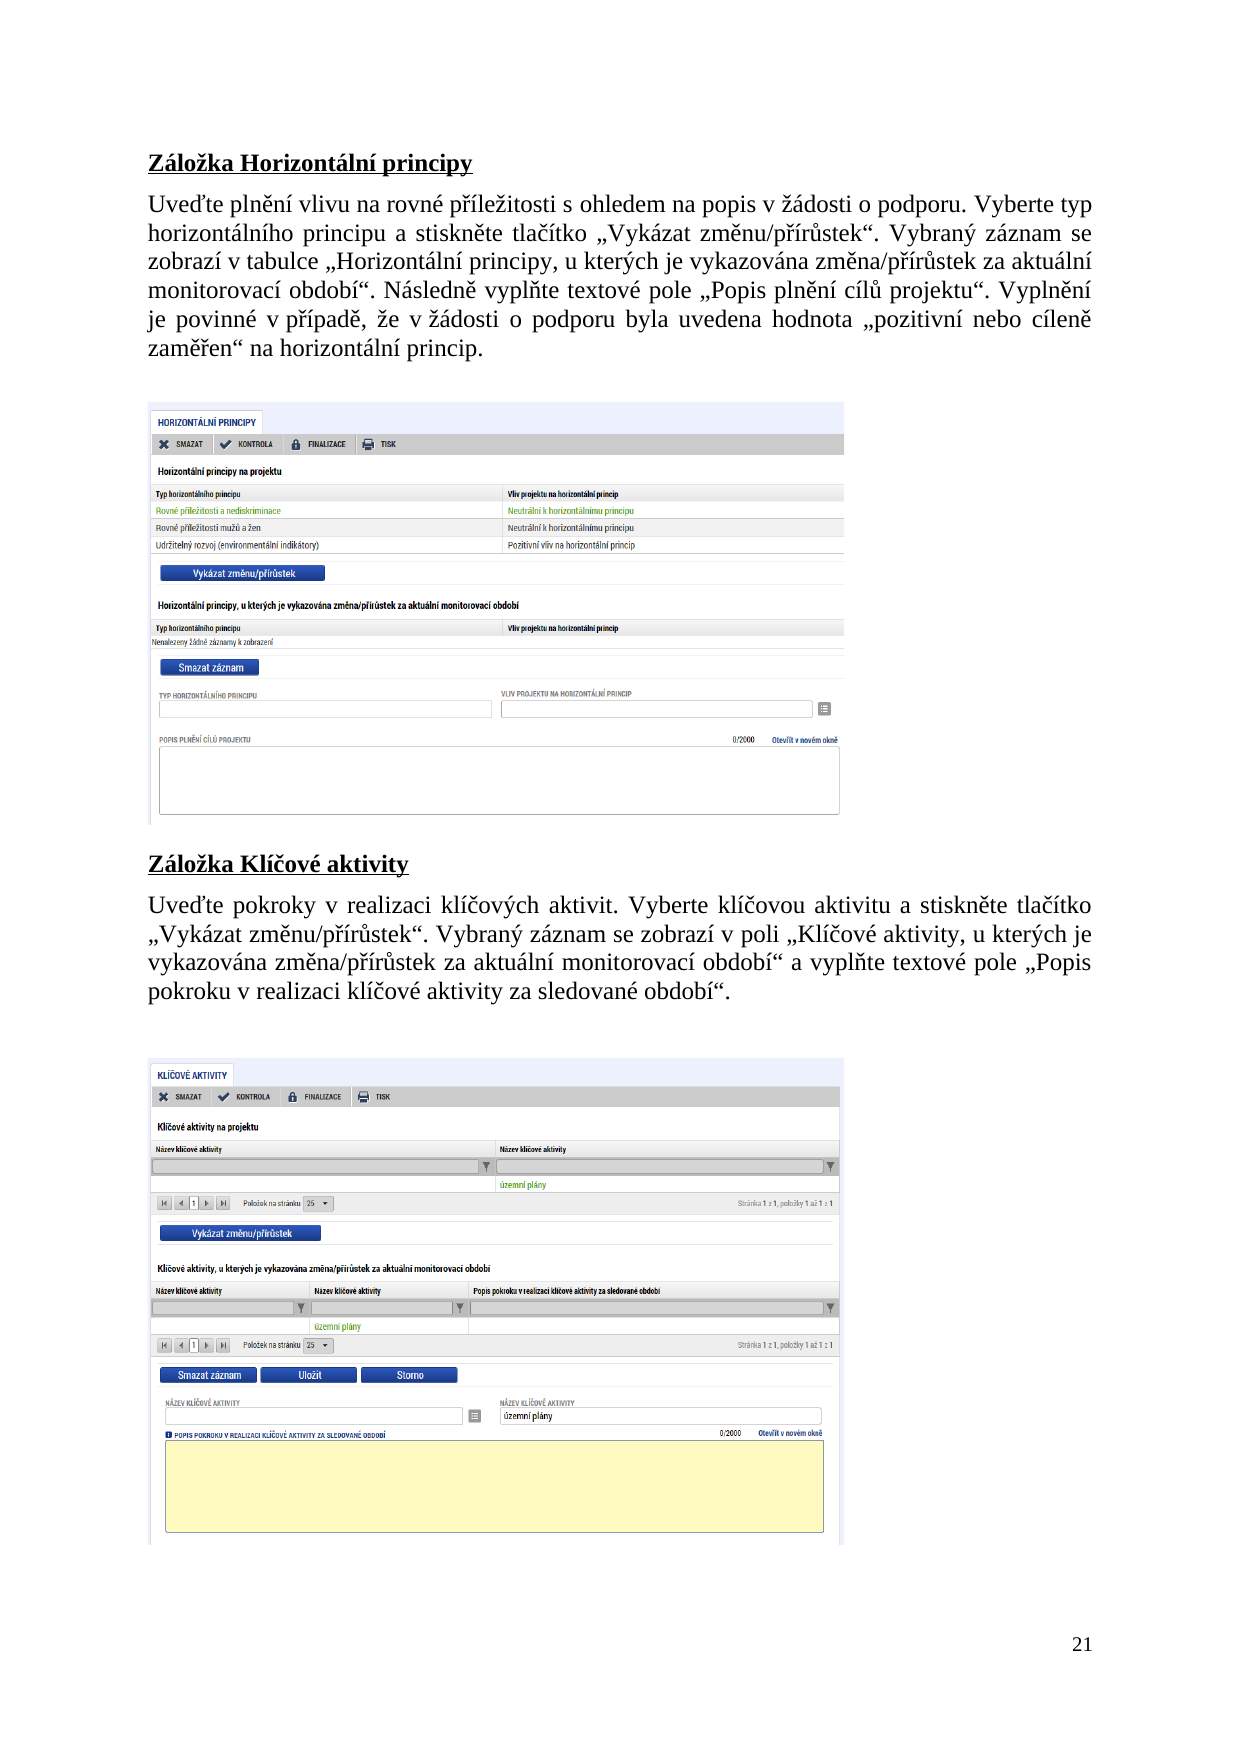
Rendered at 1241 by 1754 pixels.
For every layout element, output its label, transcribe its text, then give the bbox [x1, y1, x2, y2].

picture [147, 1058, 845, 1545]
picture [147, 402, 845, 825]
subtitle Záložka Horizontální principy [148, 148, 1092, 176]
subtitle Záložka Klíčové aktivity [148, 849, 1092, 877]
text Uveďte pokroky v realizaci klíčových aktivit. Vyberte klíčovou aktivitu a stiskněte tlačítko „Vykázat změnu/přírůstek“. Vybraný záznam se zobrazí v poli „Klíčové aktivity, u kterých je vykazována změna/přírůstek za aktuální monitorovací období“ a vyplňte textové pole „Popis pokroku v realizaci klíčové aktivity za sledované období“. [148, 890, 1092, 1005]
text Uveďte plnění vlivu na rovné příležitosti s ohledem na popis v žádosti o podporu. Vyberte typ horizontálního principu a stiskněte tlačítko „Vykázat změnu/přírůstek“. Vybraný záznam se zobrazí v tabulce „Horizontální principy, u kterých je vykazována změna/přírůstek za aktuální monitorovací období“. Následně vyplňte textové pole „Popis plnění cílů projektu“. Vyplnění je povinné v případě, že v žádosti o podporu byla uvedena hodnota „pozitivní nebo cíleně zaměřen“ na horizontální princip. [148, 189, 1092, 361]
